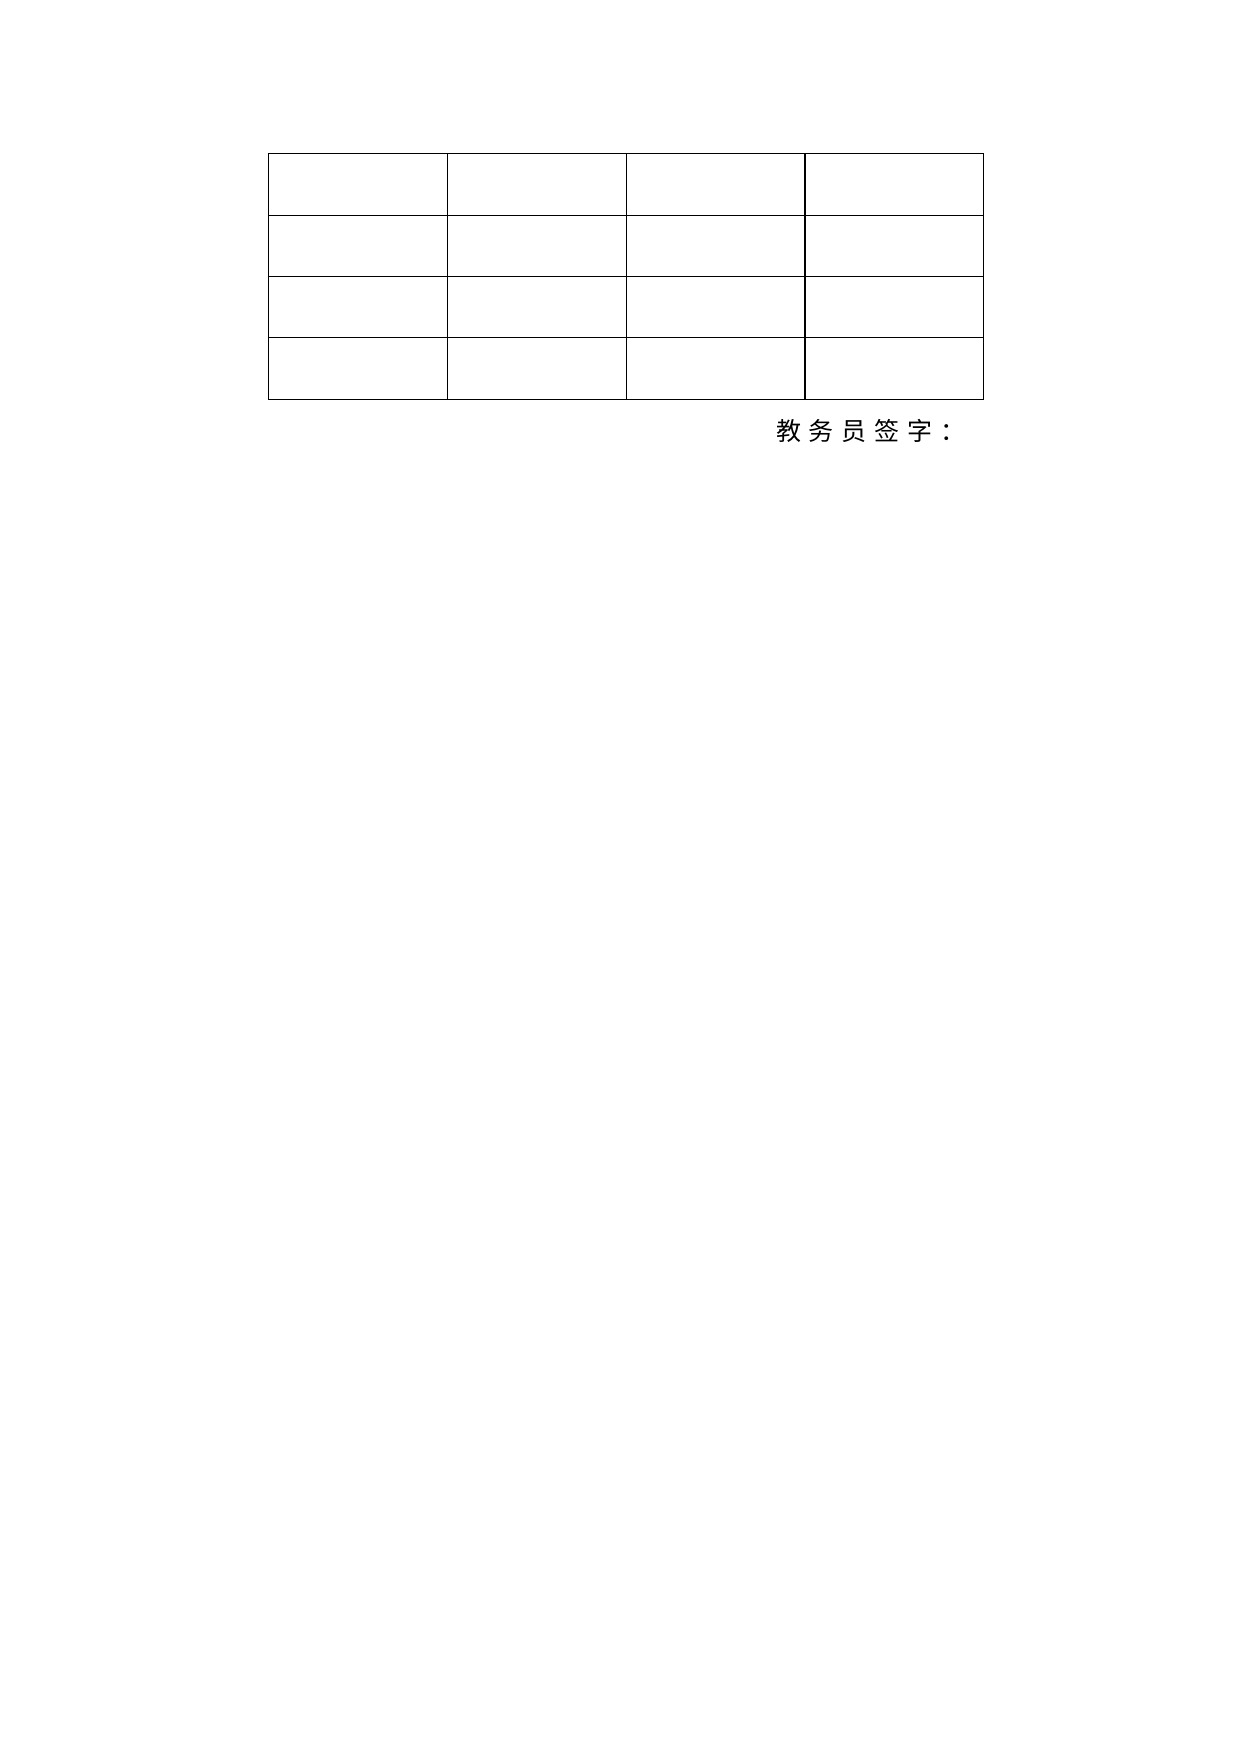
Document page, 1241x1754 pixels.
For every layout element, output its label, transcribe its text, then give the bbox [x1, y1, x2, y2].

table_cell [269, 277, 447, 337]
table_cell [448, 277, 626, 337]
table_cell [627, 216, 804, 276]
table_cell [627, 338, 804, 399]
table_cell [448, 338, 626, 399]
table_cell [627, 277, 804, 337]
table_cell [627, 154, 804, 214]
table_cell [806, 216, 983, 276]
table_cell [448, 154, 626, 214]
table_cell [269, 154, 447, 214]
table_cell [269, 338, 447, 399]
table_cell [806, 277, 983, 337]
table_cell [448, 216, 626, 276]
table_cell 教务员签字： [268, 400, 984, 460]
table_cell [806, 154, 983, 214]
table_cell [269, 216, 447, 276]
table_cell [806, 338, 983, 399]
